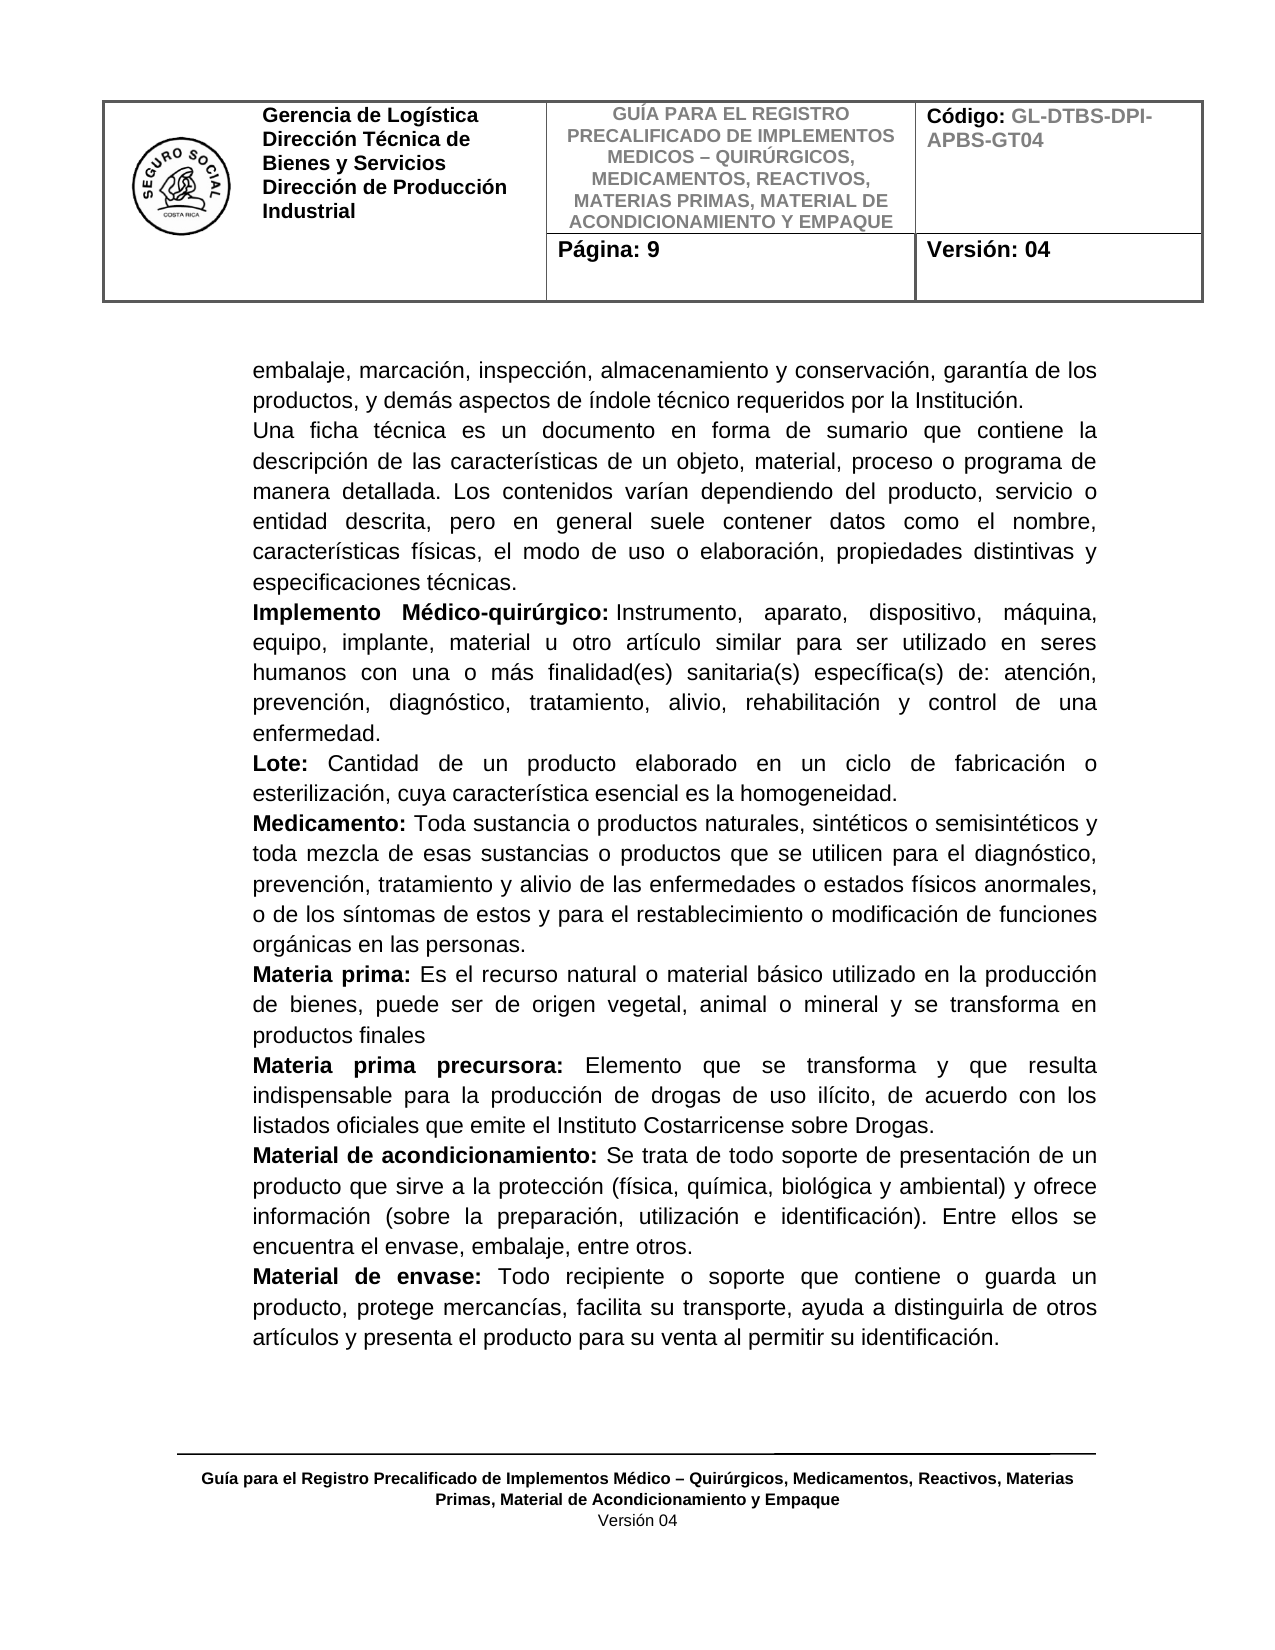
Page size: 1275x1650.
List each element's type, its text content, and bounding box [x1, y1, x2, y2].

list Materia prima precursora: Elemento que se transforma y que resulta indispensable para la producción de drogas de uso ilícito, de acuerdo con los listados oficiales que emite el Instituto Costarricense sobre Drogas. [252, 1052, 1098, 1139]
list Materia prima: Es el recurso natural o material básico utilizado en la producción de bienes, puede ser de origen vegetal, animal o mineral y se transforma en productos finales [252, 961, 1098, 1048]
picture [121, 134, 237, 238]
list Material de envase: Todo recipiente o soporte que contiene o guarda un producto, protege mercancías, facilita su transporte, ayuda a distinguirla de otros artículos y presenta el producto para su venta al permitir su identificación. [252, 1263, 1098, 1350]
list Implemento Médico-quirúrgico: Instrumento, aparato, dispositivo, máquina, equipo, implante, material u otro artículo similar para ser utilizado en seres humanos con una o más finalidad(es) sanitaria(s) específica(s) de: atención, prevención, diagnóstico, tratamiento, alivio, rehabilitación y control de una enfermedad. [252, 599, 1098, 746]
list Medicamento: Toda sustancia o productos naturales, sintéticos o semisintéticos y toda mezcla de esas sustancias o productos que se utilicen para el diagnóstico, prevención, tratamiento y alivio de las enfermedades o estados físicos anormales, o de los síntomas de estos y para el restablecimiento o modificación de funciones orgánicas en las personas. [252, 810, 1098, 957]
list Lote: Cantidad de un producto elaborado en un ciclo de fabricación o esterilización, cuya característica esencial es la homogeneidad. [252, 750, 1098, 806]
list Material de acondicionamiento: Se trata de todo soporte de presentación de un producto que sirve a la protección (física, química, biológica y ambiental) y ofrece información (sobre la preparación, utilización e identificación). Entre ellos se encuentra el envase, embalaje, entre otros. [252, 1142, 1098, 1259]
list Una ficha técnica es un documento en forma de sumario que contiene la descripción de las características de un objeto, material, proceso o programa de manera detallada. Los contenidos varían dependiendo del producto, servicio o entidad descrita, pero en general suele contener datos como el nombre, características físicas, el modo de uso o elaboración, propiedades distintivas y especificaciones técnicas. [252, 417, 1098, 595]
